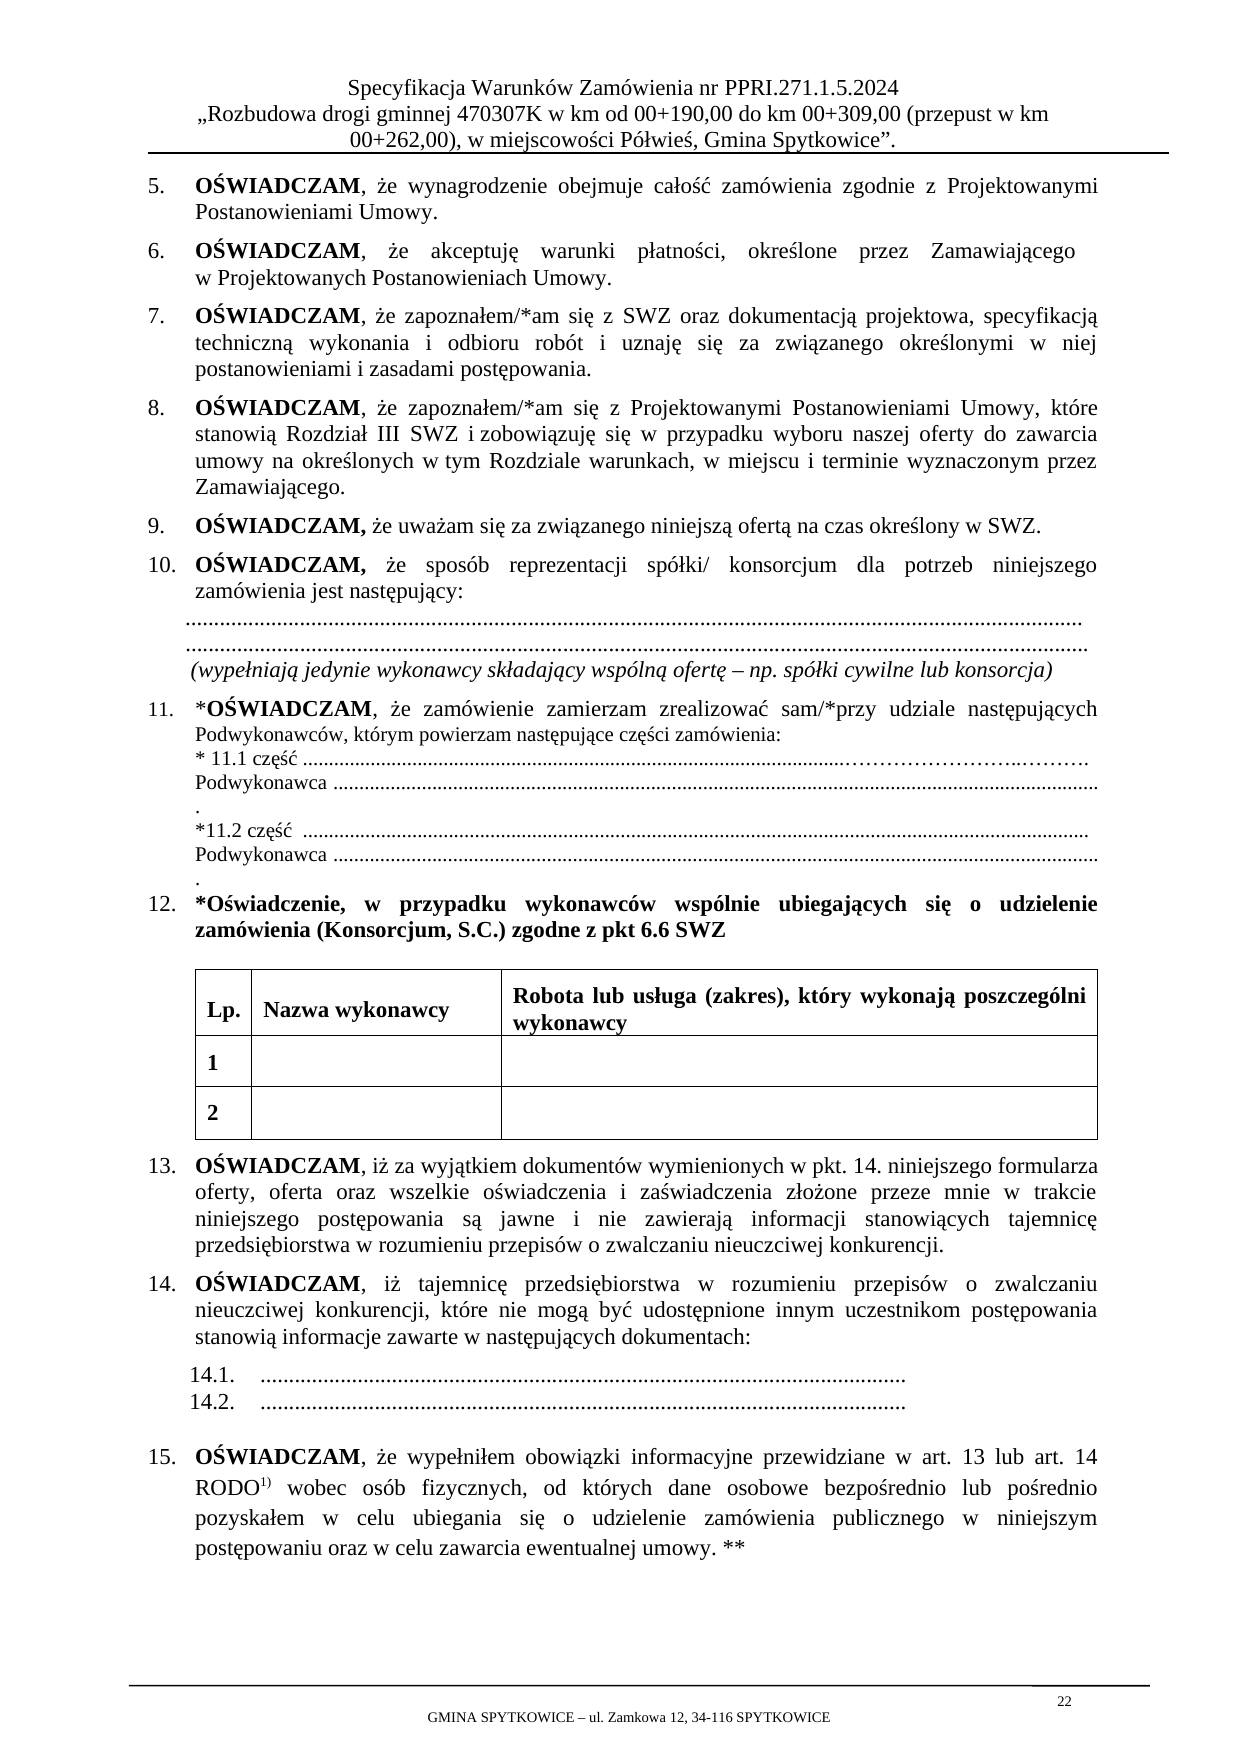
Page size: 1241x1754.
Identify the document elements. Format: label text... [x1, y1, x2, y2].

text ............................................................................................................................................................. [185, 603, 1098, 630]
list OŚWIADCZAM, że wypełniłem obowiązki informacyjne przewidziane w art. 13 lub art. 14 RODO1) wobec osób fizycznych, od których dane osobowe bezpośrednio lub pośrednio pozyskałem w celu ubiegania się o udzielenie zamówienia publicznego w niniejszym postępowaniu oraz w celu zawarcia ewentualnej umowy. ** [148, 1443, 1098, 1560]
table_cell [502, 1036, 1097, 1086]
table_cell [502, 1087, 1097, 1138]
text Podwykonawca .................................................................................................................................................... [195, 842, 1098, 890]
list OŚWIADCZAM, że zapoznałem/*am się z Projektowanymi Postanowieniami Umowy, które stanowią Rozdział III SWZ i zobowiązuję się w przypadku wyboru naszej oferty do zawarcia umowy na określonych w tym Rozdziale warunkach, w miejscu i terminie wyznaczonym przez Zamawiającego. [148, 394, 1098, 499]
list OŚWIADCZAM, że zapoznałem/*am się z SWZ oraz dokumentacją projektowa, specyfikacją techniczną wykonania i odbioru robót i uznaję się za związanego określonymi w niej postanowieniami i zasadami postępowania. [148, 302, 1098, 382]
text * 11.1 część ........................................................................................................……………………..………. [195, 746, 1098, 769]
text (wypełniają jedynie wykonawcy składający wspólną ofertę – np. spółki cywilne lub konsorcja) [148, 656, 1098, 683]
list OŚWIADCZAM, iż za wyjątkiem dokumentów wymienionych w pkt. 14. niniejszego formularza oferty, oferta oraz wszelkie oświadczenia i zaświadczenia złożone przeze mnie w trakcie niniejszego postępowania są jawne i nie zawierają informacji stanowiących tajemnicę przedsiębiorstwa w rozumieniu przepisów o zwalczaniu nieuczciwej konkurencji. [148, 1152, 1098, 1257]
text Podwykonawca .................................................................................................................................................... [195, 769, 1098, 818]
list OŚWIADCZAM, że sposób reprezentacji spółki/ konsorcjum dla potrzeb niniejszego zamówienia jest następujący: [148, 551, 1098, 603]
list OŚWIADCZAM, że uważam się za związanego niniejszą ofertą na czas określony w SWZ. [148, 512, 1098, 538]
list OŚWIADCZAM, iż tajemnicę przedsiębiorstwa w rozumieniu przepisów o zwalczaniu nieuczciwej konkurencji, które nie mogą być udostępnione innym uczestnikom postępowania stanowią informacje zawarte w następujących dokumentach: [148, 1270, 1098, 1349]
list OŚWIADCZAM, że wynagrodzenie obejmuje całość zamówienia zgodnie z Projektowanymi Postanowieniami Umowy. [148, 172, 1098, 225]
list ................................................................................................................. [189, 1362, 1098, 1388]
table_header Robota lub usługa (zakres), który wykonają poszczególni wykonawcy [502, 970, 1097, 1035]
table_cell [252, 1036, 501, 1086]
list OŚWIADCZAM, że akceptuję warunki płatności, określone przez Zamawiającego w Projektowanych Postanowieniach Umowy. [148, 237, 1098, 290]
table_cell 1 [196, 1036, 251, 1086]
text .............................................................................................................................................................. [185, 630, 1098, 656]
text *11.2 część ....................................................................................................................................................... [195, 818, 1098, 842]
list *Oświadczenie, w przypadku wykonawców wspólnie ubiegających się o udzielenie zamówienia (Konsorcjum, S.C.) zgodne z pkt 6.6 SWZ [148, 890, 1098, 943]
table_header Nazwa wykonawcy [252, 970, 501, 1035]
list ................................................................................................................. [189, 1388, 1098, 1414]
table_cell [252, 1087, 501, 1138]
table_cell 2 [196, 1087, 251, 1138]
list *OŚWIADCZAM, że zamówienie zamierzam zrealizować sam/*przy udziale następujących Podwykonawców, którym powierzam następujące części zamówienia: [148, 695, 1098, 746]
table_header Lp. [196, 970, 251, 1035]
